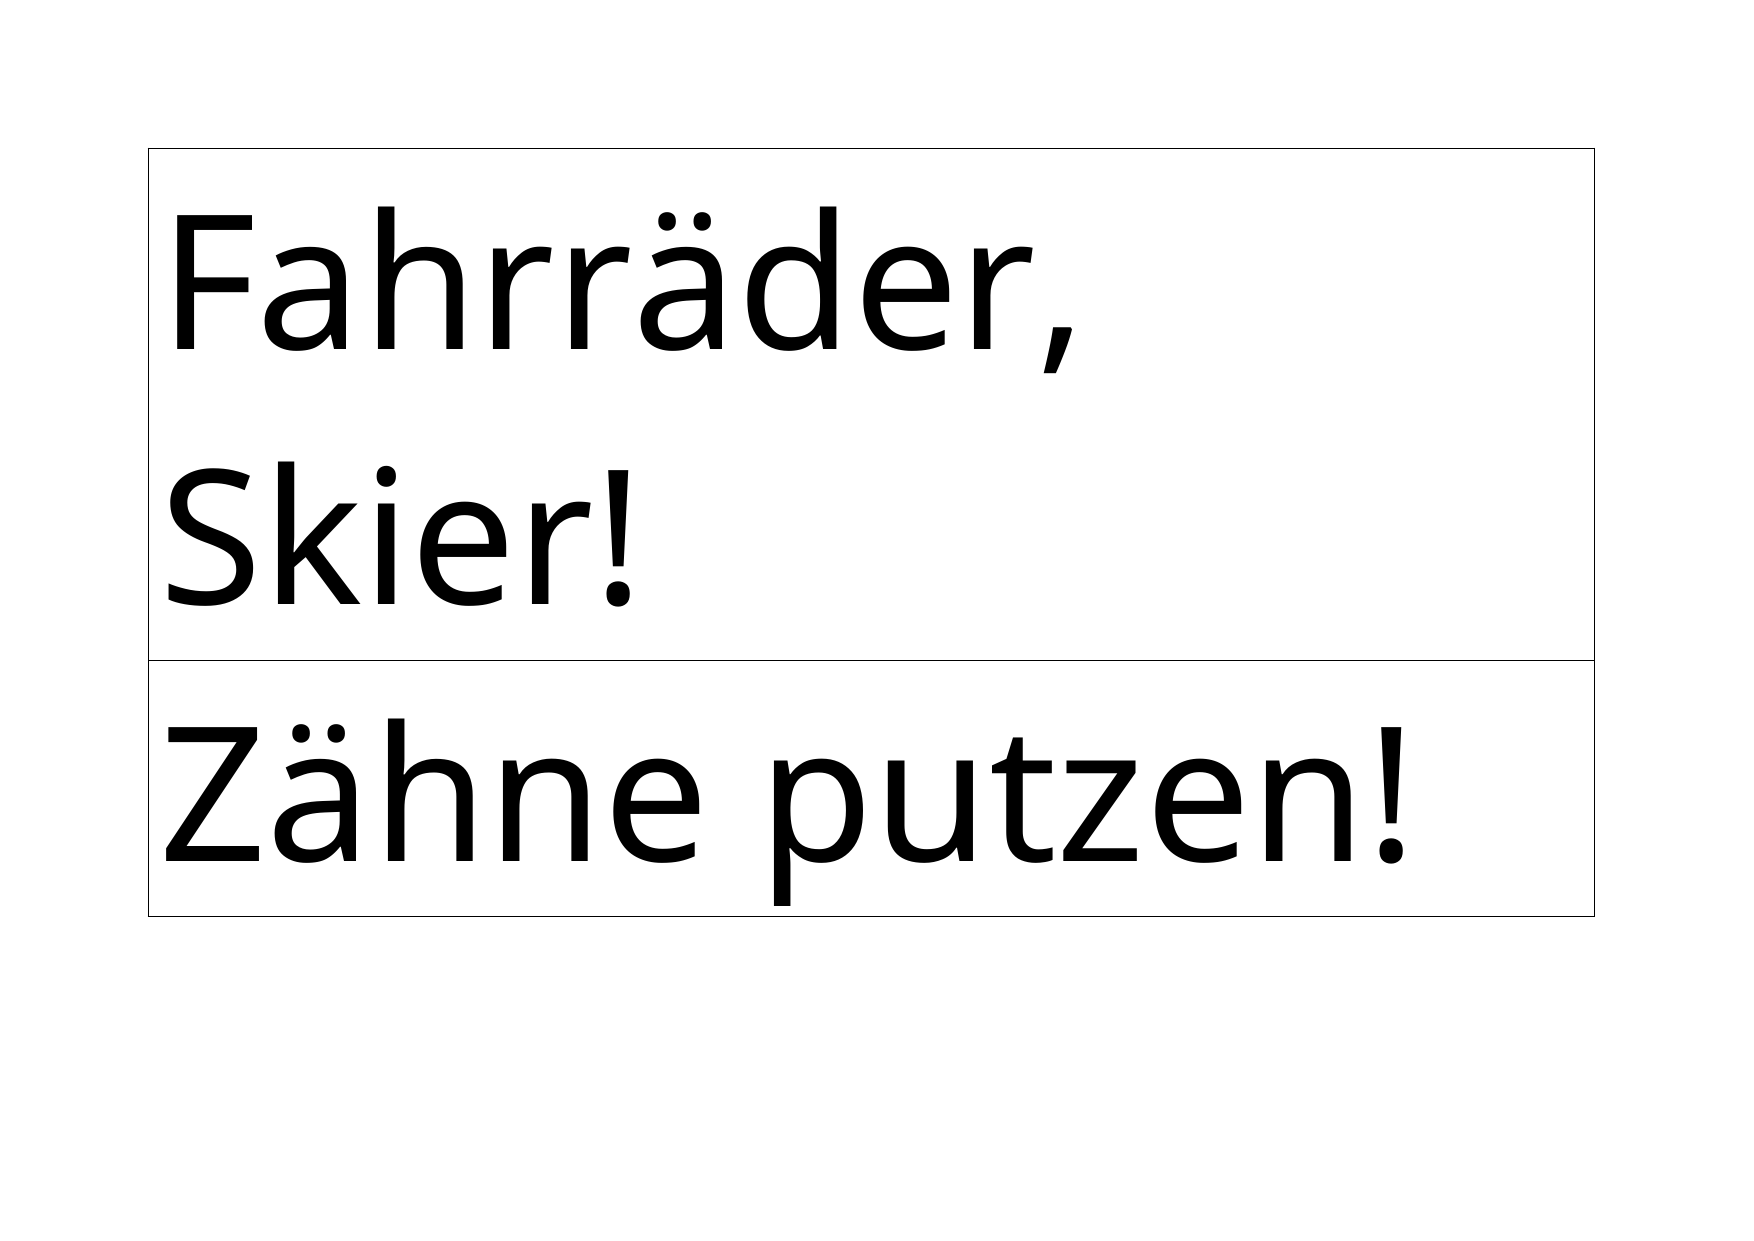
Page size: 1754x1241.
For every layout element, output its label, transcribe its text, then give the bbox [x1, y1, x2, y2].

table_cell Zähne putzen! [149, 661, 1594, 916]
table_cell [149, 149, 1594, 659]
